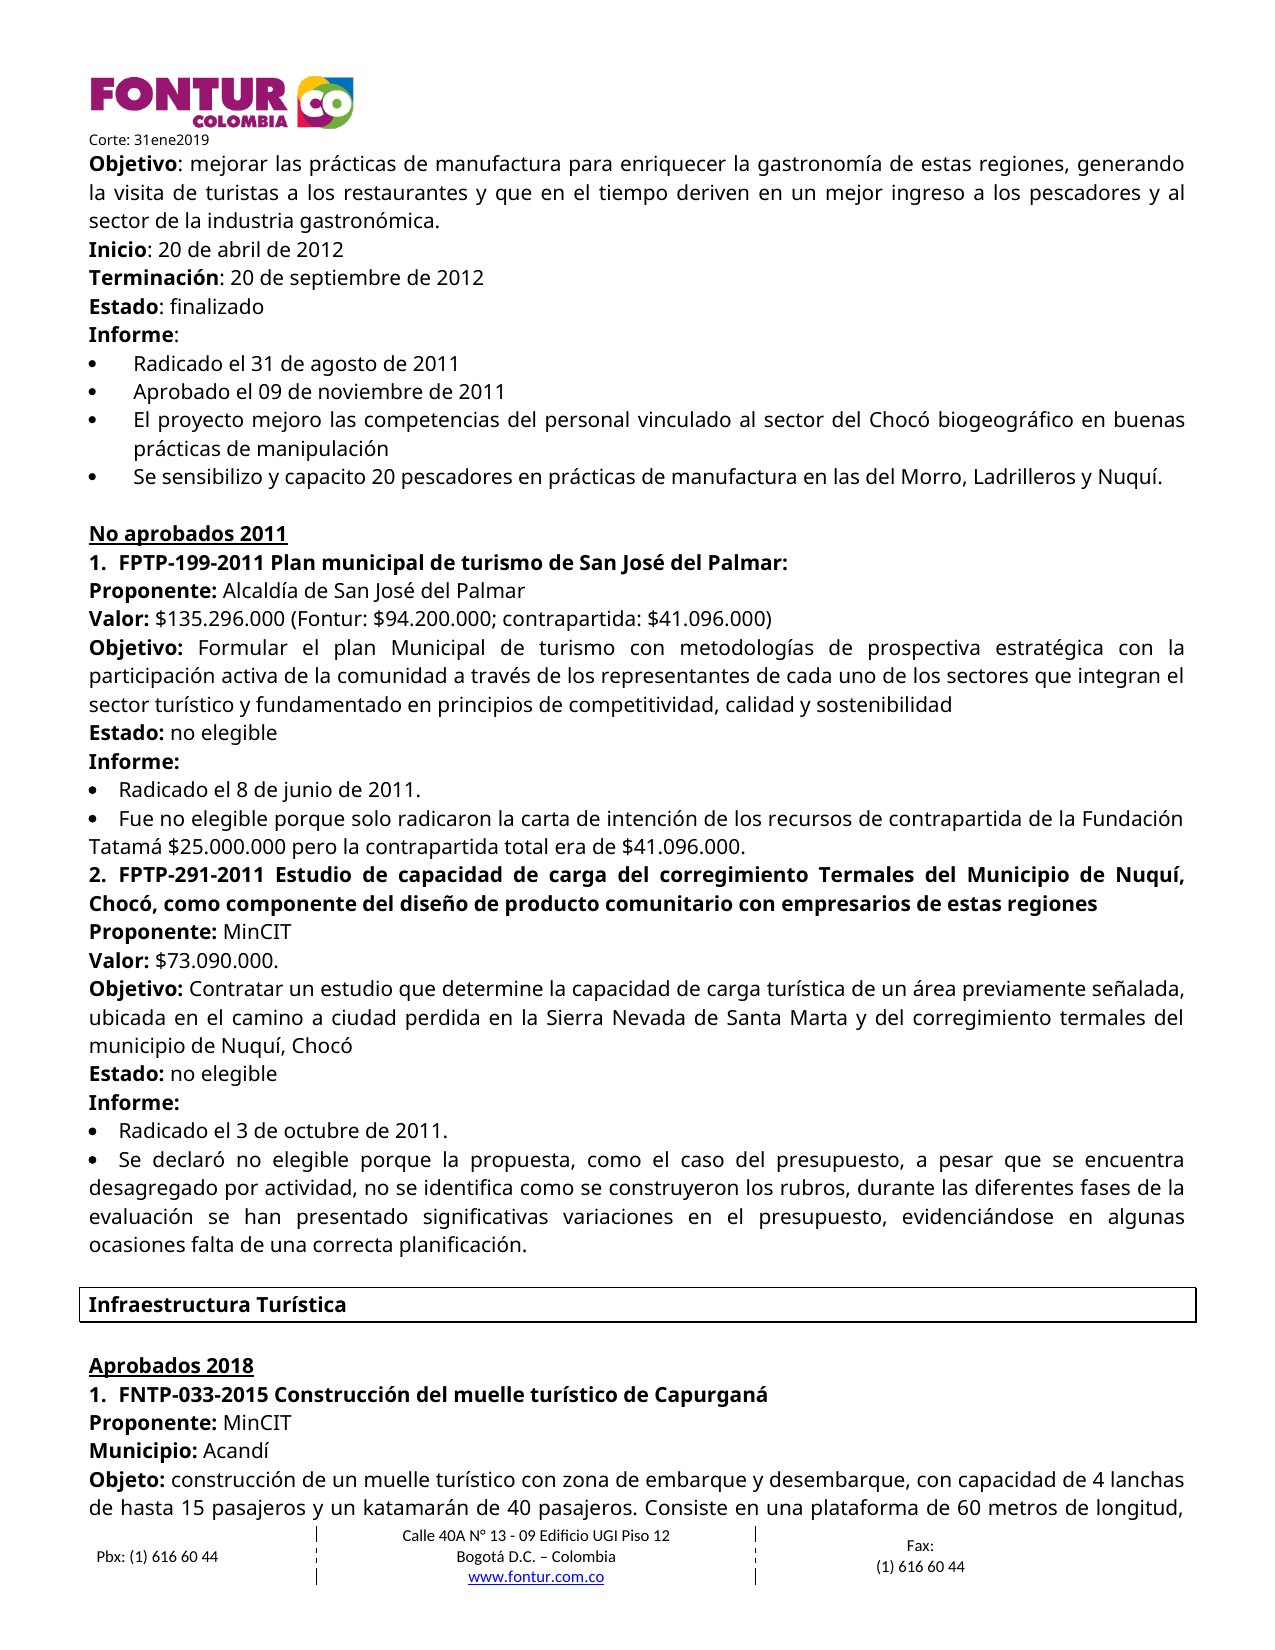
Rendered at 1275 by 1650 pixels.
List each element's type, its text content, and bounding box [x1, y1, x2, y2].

text Municipio: Acandí [89, 1437, 1186, 1465]
text Proponente: Alcaldía de San José del Palmar [89, 576, 1186, 604]
text Terminación: 20 de septiembre de 2012 [89, 263, 1186, 292]
text Informe: [89, 320, 1186, 349]
text Valor: $135.296.000 (Fontur: $94.200.000; contrapartida: $41.096.000) [89, 604, 1186, 633]
text Estado: no elegible [89, 718, 1186, 747]
text No aprobados 2011 [89, 519, 1186, 548]
list FPTP-199-2011 Plan municipal de turismo de San José del Palmar: [89, 548, 1186, 576]
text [89, 1465, 1186, 1522]
list Radicado el 31 de agosto de 2011 [89, 349, 1186, 377]
list Se sensibilizo y capacito 20 pescadores en prácticas de manufactura en las del Morro, Ladrilleros y Nuquí. [89, 462, 1186, 491]
list Aprobado el 09 de noviembre de 2011 [89, 377, 1186, 406]
text Objetivo: Contratar un estudio que determine la capacidad de carga turística de un área previamente señalada, ubicada en el camino a ciudad perdida en la Sierra Nevada de Santa Marta y del corregimiento termales del municipio de Nuquí, Chocó [89, 974, 1186, 1059]
text Valor: $73.090.000. [89, 946, 1186, 974]
list Radicado el 3 de octubre de 2011. [89, 1116, 1186, 1145]
text Proponente: MinCIT [89, 1408, 1186, 1437]
text Aprobados 2018 [89, 1351, 1186, 1380]
text Informe: [89, 747, 1186, 775]
list FPTP-291-2011 Estudio de capacidad de carga del corregimiento Termales del Municipio de Nuquí, Chocó, como componente del diseño de producto comunitario con empresarios de estas regiones [89, 861, 1186, 917]
list Radicado el 8 de junio de 2011. [89, 775, 1186, 804]
text Estado: no elegible [89, 1059, 1186, 1088]
text Informe: [89, 1088, 1186, 1116]
text Estado: finalizado [89, 292, 1186, 320]
text Proponente: MinCIT [89, 917, 1186, 946]
list Se declaró no elegible porque la propuesta, como el caso del presupuesto, a pesar que se encuentra desagregado por actividad, no se identifica como se construyeron los rubros, durante las diferentes fases de la evaluación se han presentado significativas variaciones en el presupuesto, evidenciándose en algunas ocasiones falta de una correcta planificación. [89, 1145, 1186, 1259]
picture [88, 73, 355, 130]
text Objetivo: mejorar las prácticas de manufactura para enriquecer la gastronomía de estas regiones, generando la visita de turistas a los restaurantes y que en el tiempo deriven en un mejor ingreso a los pescadores y al sector de la industria gastronómica. [89, 149, 1186, 235]
text Inicio: 20 de abril de 2012 [89, 235, 1186, 263]
list FNTP-033-2015 Construcción del muelle turístico de Capurganá [89, 1380, 1186, 1408]
list El proyecto mejoro las competencias del personal vinculado al sector del Chocó biogeográfico en buenas prácticas de manipulación [89, 406, 1186, 462]
list Fue no elegible porque solo radicaron la carta de intención de los recursos de contrapartida de la Fundación Tatamá $25.000.000 pero la contrapartida total era de $41.096.000. [89, 804, 1186, 861]
text Infraestructura Turística [80, 1288, 1195, 1321]
text Objetivo: Formular el plan Municipal de turismo con metodologías de prospectiva estratégica con la participación activa de la comunidad a través de los representantes de cada uno de los sectores que integran el sector turístico y fundamentado en principios de competitividad, calidad y sostenibilidad [89, 633, 1186, 718]
